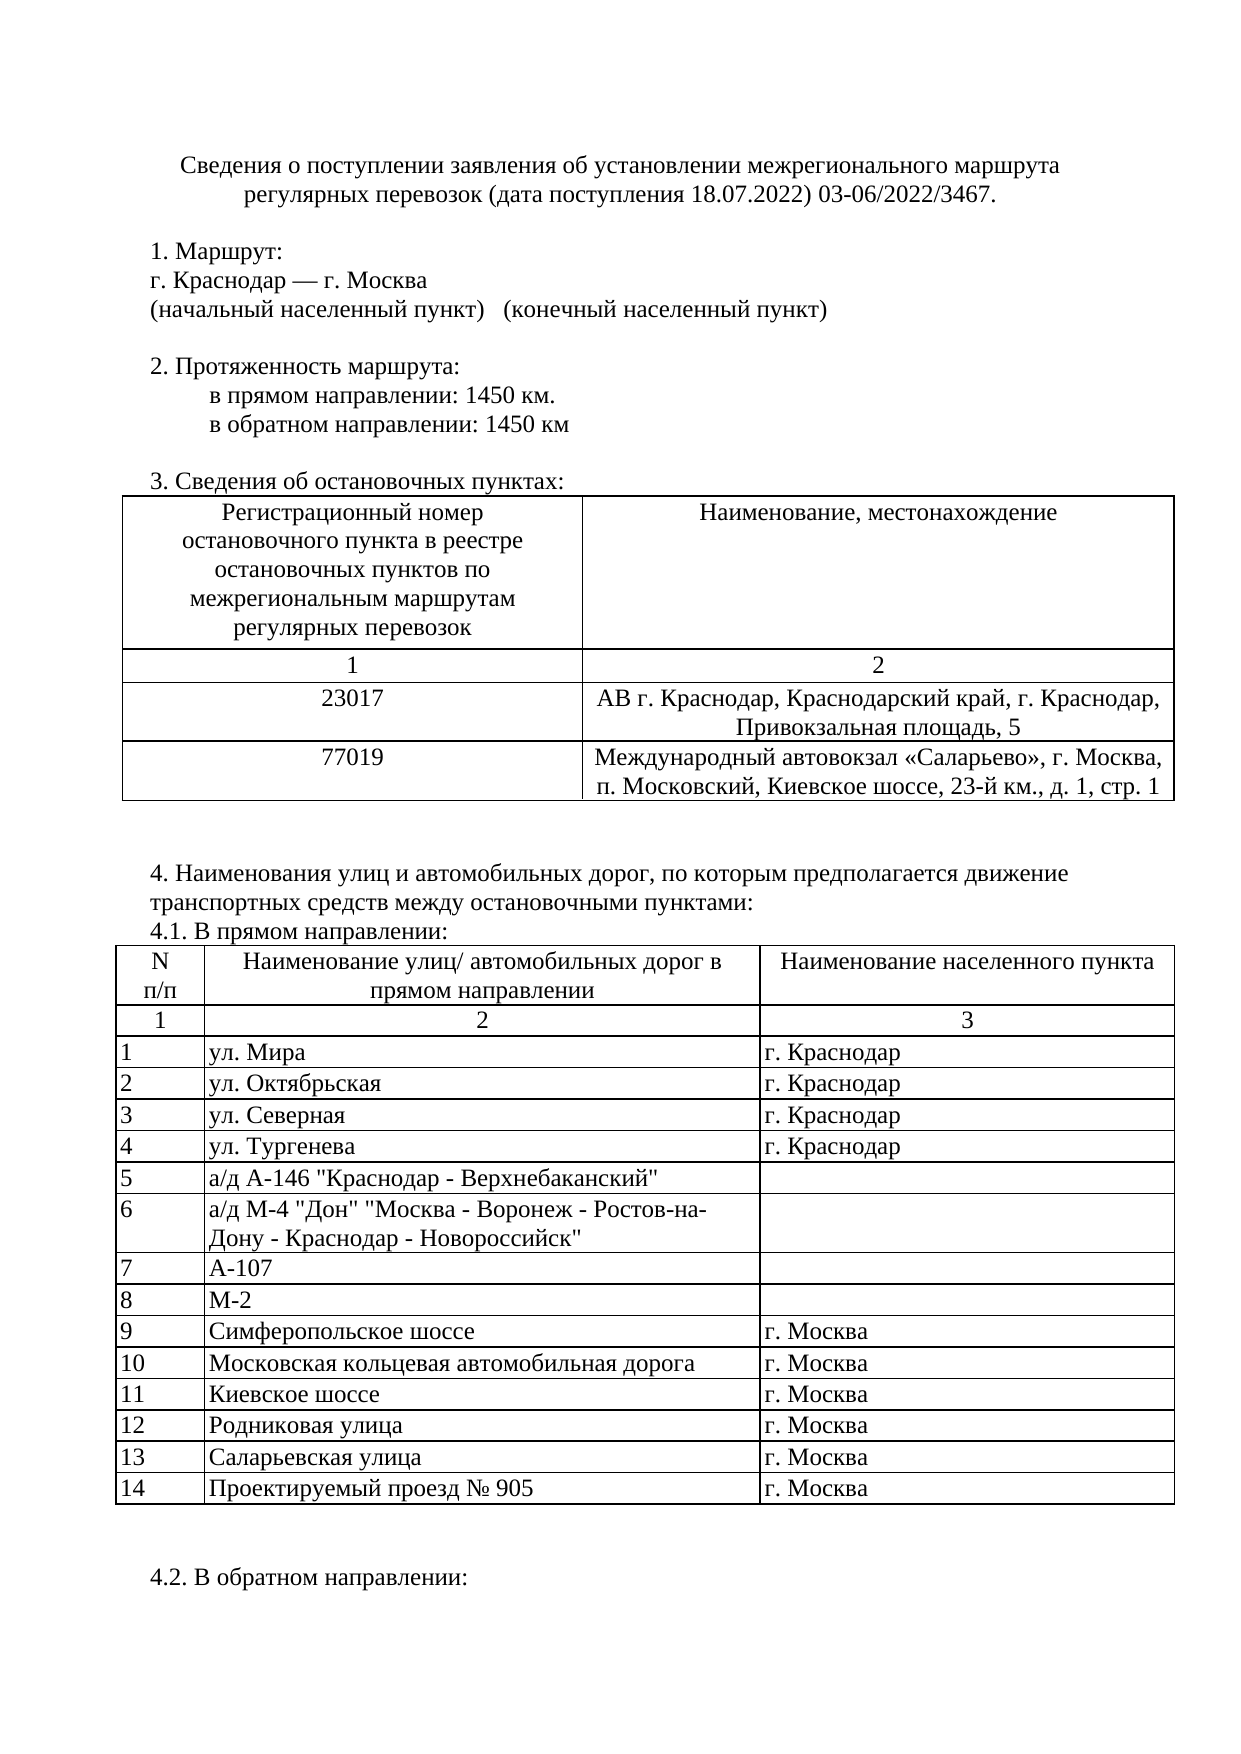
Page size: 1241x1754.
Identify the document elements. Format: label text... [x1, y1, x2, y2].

table_cell Родниковая улица [205, 1411, 759, 1440]
table_cell Киевское шоссе [205, 1379, 759, 1409]
table_header N п/п [117, 946, 204, 1004]
table_cell 1 [117, 1037, 204, 1067]
text в обратном направлении: 1450 км [150, 409, 1090, 437]
table_cell ул. Тургенева [205, 1131, 759, 1161]
table_cell г. Москва [761, 1473, 1174, 1503]
table_cell а/д М-4 "Дон" "Москва - Воронеж - Ростов-на-Дону - Краснодар - Новороссийск" [205, 1194, 759, 1252]
table_cell 2 [117, 1068, 204, 1098]
table_cell Саларьевская улица [205, 1442, 759, 1472]
text в прямом направлении: 1450 км. [150, 380, 1090, 409]
text (начальный населенный пункт) (конечный населенный пункт) [150, 294, 1090, 322]
table_cell [761, 1194, 1174, 1252]
table_cell 2 [583, 650, 1173, 681]
text г. Краснодар — г. Москва [150, 265, 1090, 294]
table_cell 14 [117, 1473, 204, 1503]
text 4.1. В прямом направлении: [150, 916, 1090, 945]
table_cell 77019 [123, 742, 582, 799]
table_cell г. Москва [761, 1442, 1174, 1472]
table_cell г. Москва [761, 1379, 1174, 1409]
text 4.2. В обратном направлении: [150, 1562, 1090, 1591]
table_cell 4 [117, 1131, 204, 1161]
table_cell Симферопольское шоссе [205, 1316, 759, 1346]
table_header Регистрационный номер остановочного пункта в реестре остановочных пунктов по межрегиональным маршрутам регулярных перевозок [123, 497, 582, 648]
table_cell г. Краснодар [761, 1068, 1174, 1098]
table_header Наименование населенного пункта [761, 946, 1174, 1004]
table_cell 3 [761, 1006, 1174, 1035]
table_cell 23017 [123, 683, 582, 740]
text 3. Сведения об остановочных пунктах: [150, 466, 1090, 495]
text 2. Протяженность маршрута: [150, 351, 1090, 380]
table_cell ул. Октябрьская [205, 1068, 759, 1098]
table_cell 6 [117, 1194, 204, 1252]
table_cell [761, 1285, 1174, 1314]
table_cell г. Краснодар [761, 1131, 1174, 1161]
table_cell г. Краснодар [761, 1037, 1174, 1067]
table_cell Московская кольцевая автомобильная дорога [205, 1348, 759, 1377]
table_cell а/д А-146 "Краснодар - Верхнебаканский" [205, 1163, 759, 1193]
table_cell М-2 [205, 1285, 759, 1314]
table_cell 9 [117, 1316, 204, 1346]
table_cell Проектируемый проезд № 905 [205, 1473, 759, 1503]
table_cell г. Москва [761, 1348, 1174, 1377]
table_cell [761, 1163, 1174, 1193]
table_cell ул. Мира [205, 1037, 759, 1067]
table_cell А-107 [205, 1253, 759, 1283]
table_cell 1 [123, 650, 582, 681]
table_cell 1 [117, 1006, 204, 1035]
table_cell г. Москва [761, 1411, 1174, 1440]
table_cell 3 [117, 1100, 204, 1130]
text 1. Маршрут: [150, 236, 1090, 265]
table_cell [761, 1253, 1174, 1283]
table_cell 8 [117, 1285, 204, 1314]
table_header Наименование улиц/ автомобильных дорог в прямом направлении [205, 946, 759, 1004]
table_cell 2 [205, 1006, 759, 1035]
table_cell 7 [117, 1253, 204, 1283]
table_cell 12 [117, 1411, 204, 1440]
table_cell г. Краснодар [761, 1100, 1174, 1130]
table_cell г. Москва [761, 1316, 1174, 1346]
table_cell 13 [117, 1442, 204, 1472]
text Сведения о поступлении заявления об установлении межрегионального маршрута регулярных перевозок (дата поступления 18.07.2022) 03-06/2022/3467. [150, 150, 1090, 207]
table_cell Международный автовокзал «Саларьево», г. Москва, п. Московский, Киевское шоссе, 23-й км., д. 1, стр. 1 [583, 742, 1173, 799]
table_cell 10 [117, 1348, 204, 1377]
text 4. Наименования улиц и автомобильных дорог, по которым предполагается движение транспортных средств между остановочными пунктами: [150, 858, 1090, 916]
table_cell 5 [117, 1163, 204, 1193]
table_cell АВ г. Краснодар, Краснодарский край, г. Краснодар, Привокзальная площадь, 5 [583, 683, 1173, 740]
table_cell 11 [117, 1379, 204, 1409]
table_header Наименование, местонахождение [583, 497, 1173, 648]
table_cell ул. Северная [205, 1100, 759, 1130]
